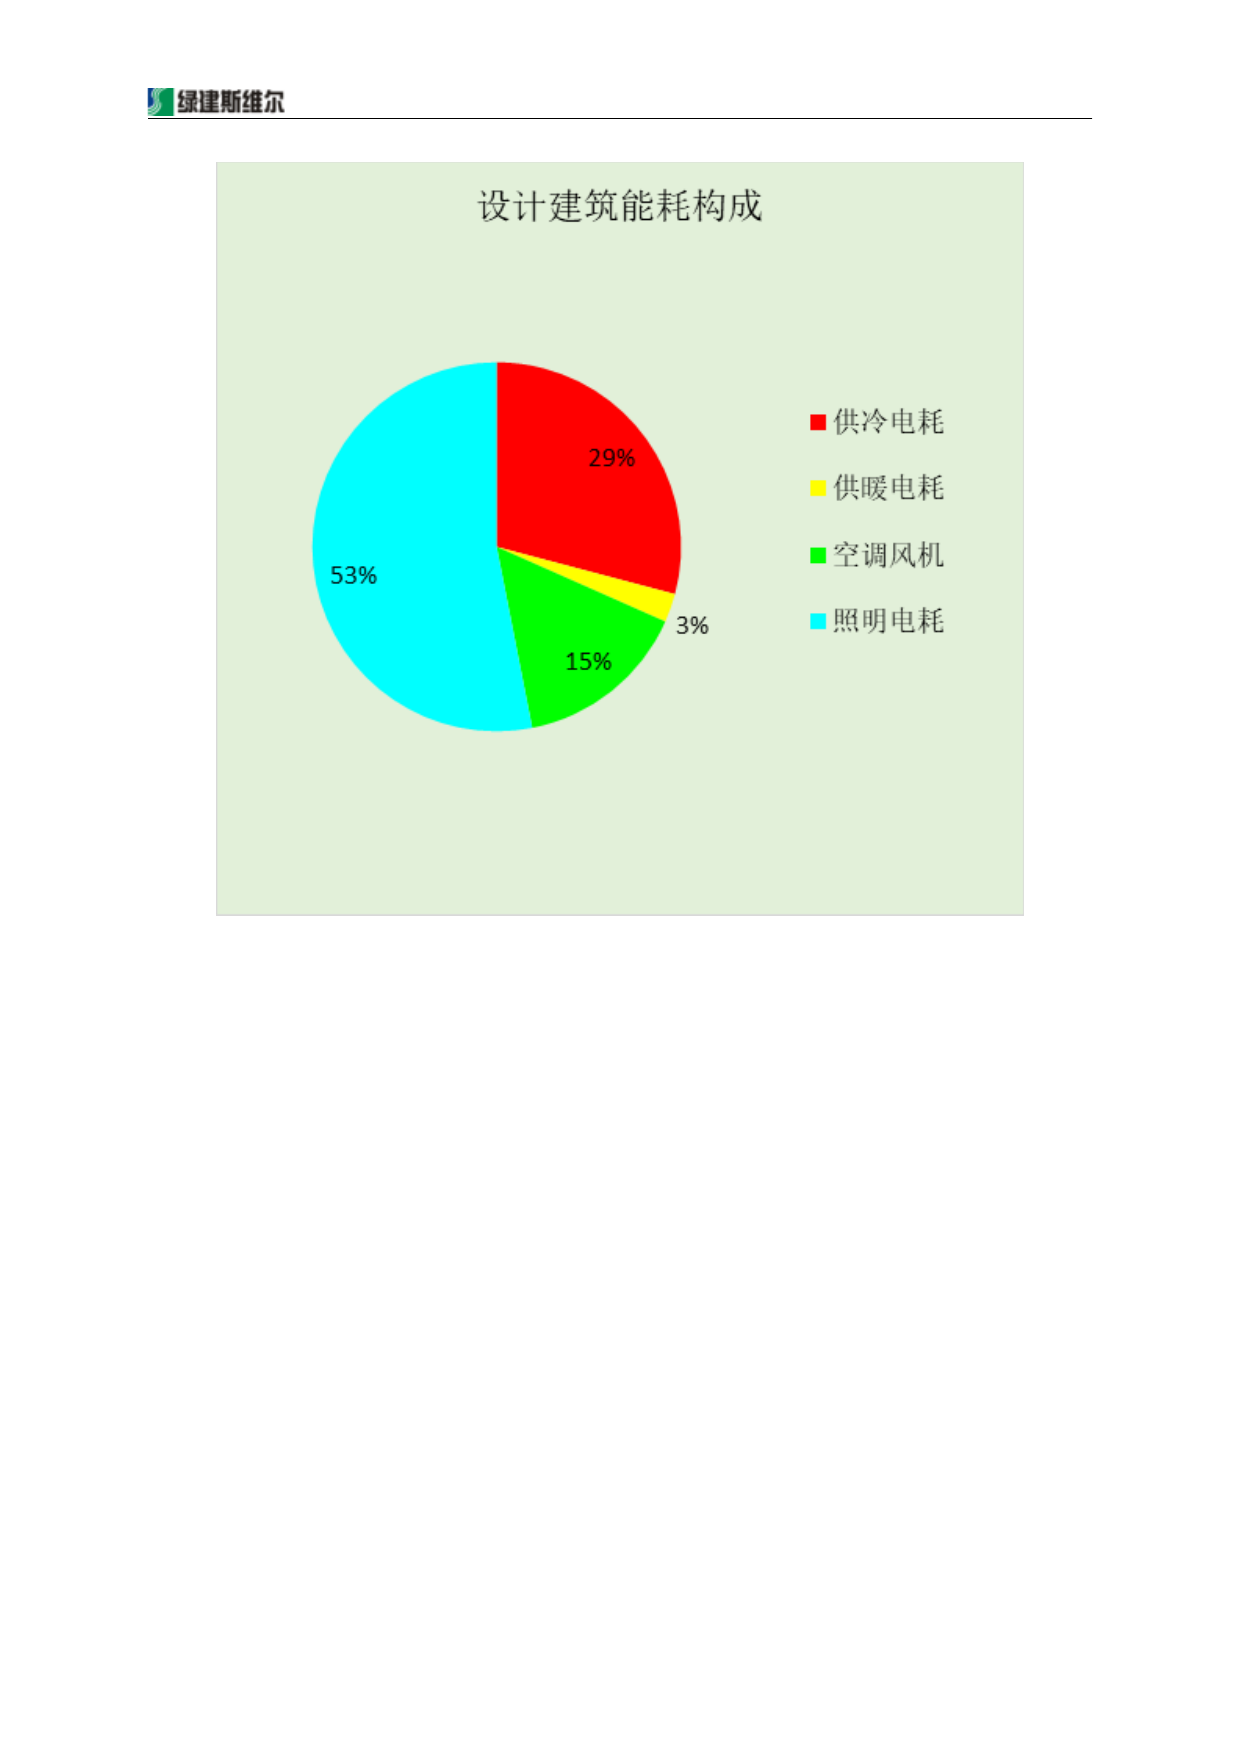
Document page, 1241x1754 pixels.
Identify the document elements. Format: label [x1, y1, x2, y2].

picture [147, 88, 288, 116]
picture [216, 162, 1024, 916]
